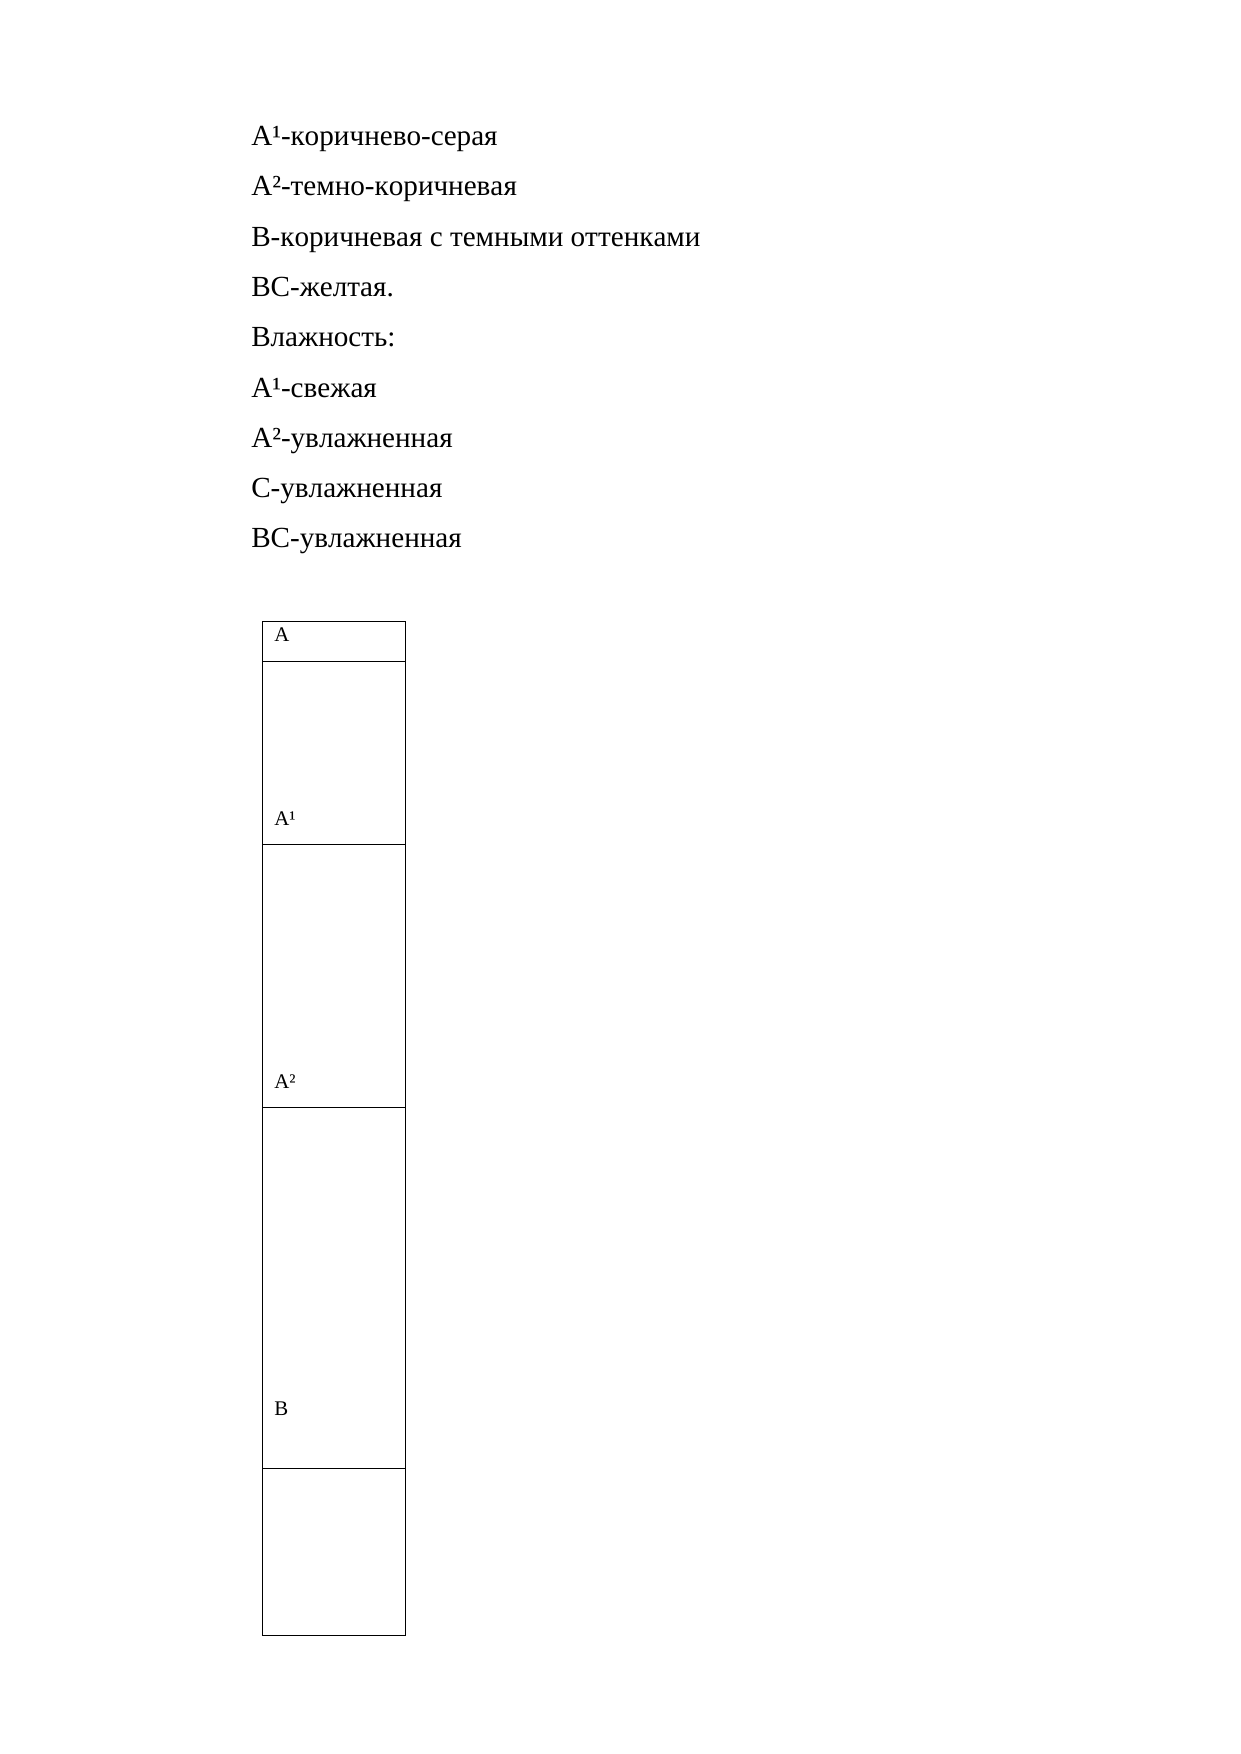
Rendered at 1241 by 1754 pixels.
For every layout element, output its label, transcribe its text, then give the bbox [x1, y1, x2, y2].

text А¹-свежая [177, 370, 1152, 403]
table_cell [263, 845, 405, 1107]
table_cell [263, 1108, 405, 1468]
text А¹-коричнево-серая [177, 118, 1152, 152]
text В-коричневая с темными оттенками [177, 219, 1152, 252]
text ВС-увлажненная [177, 521, 1152, 554]
text А²-темно-коричневая [177, 168, 1152, 202]
text А²-увлажненная [177, 420, 1152, 453]
text С-увлажненная [177, 470, 1152, 504]
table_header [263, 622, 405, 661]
text Влажность: [177, 319, 1152, 353]
text ВС-желтая. [177, 269, 1152, 303]
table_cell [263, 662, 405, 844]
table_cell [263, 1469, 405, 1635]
